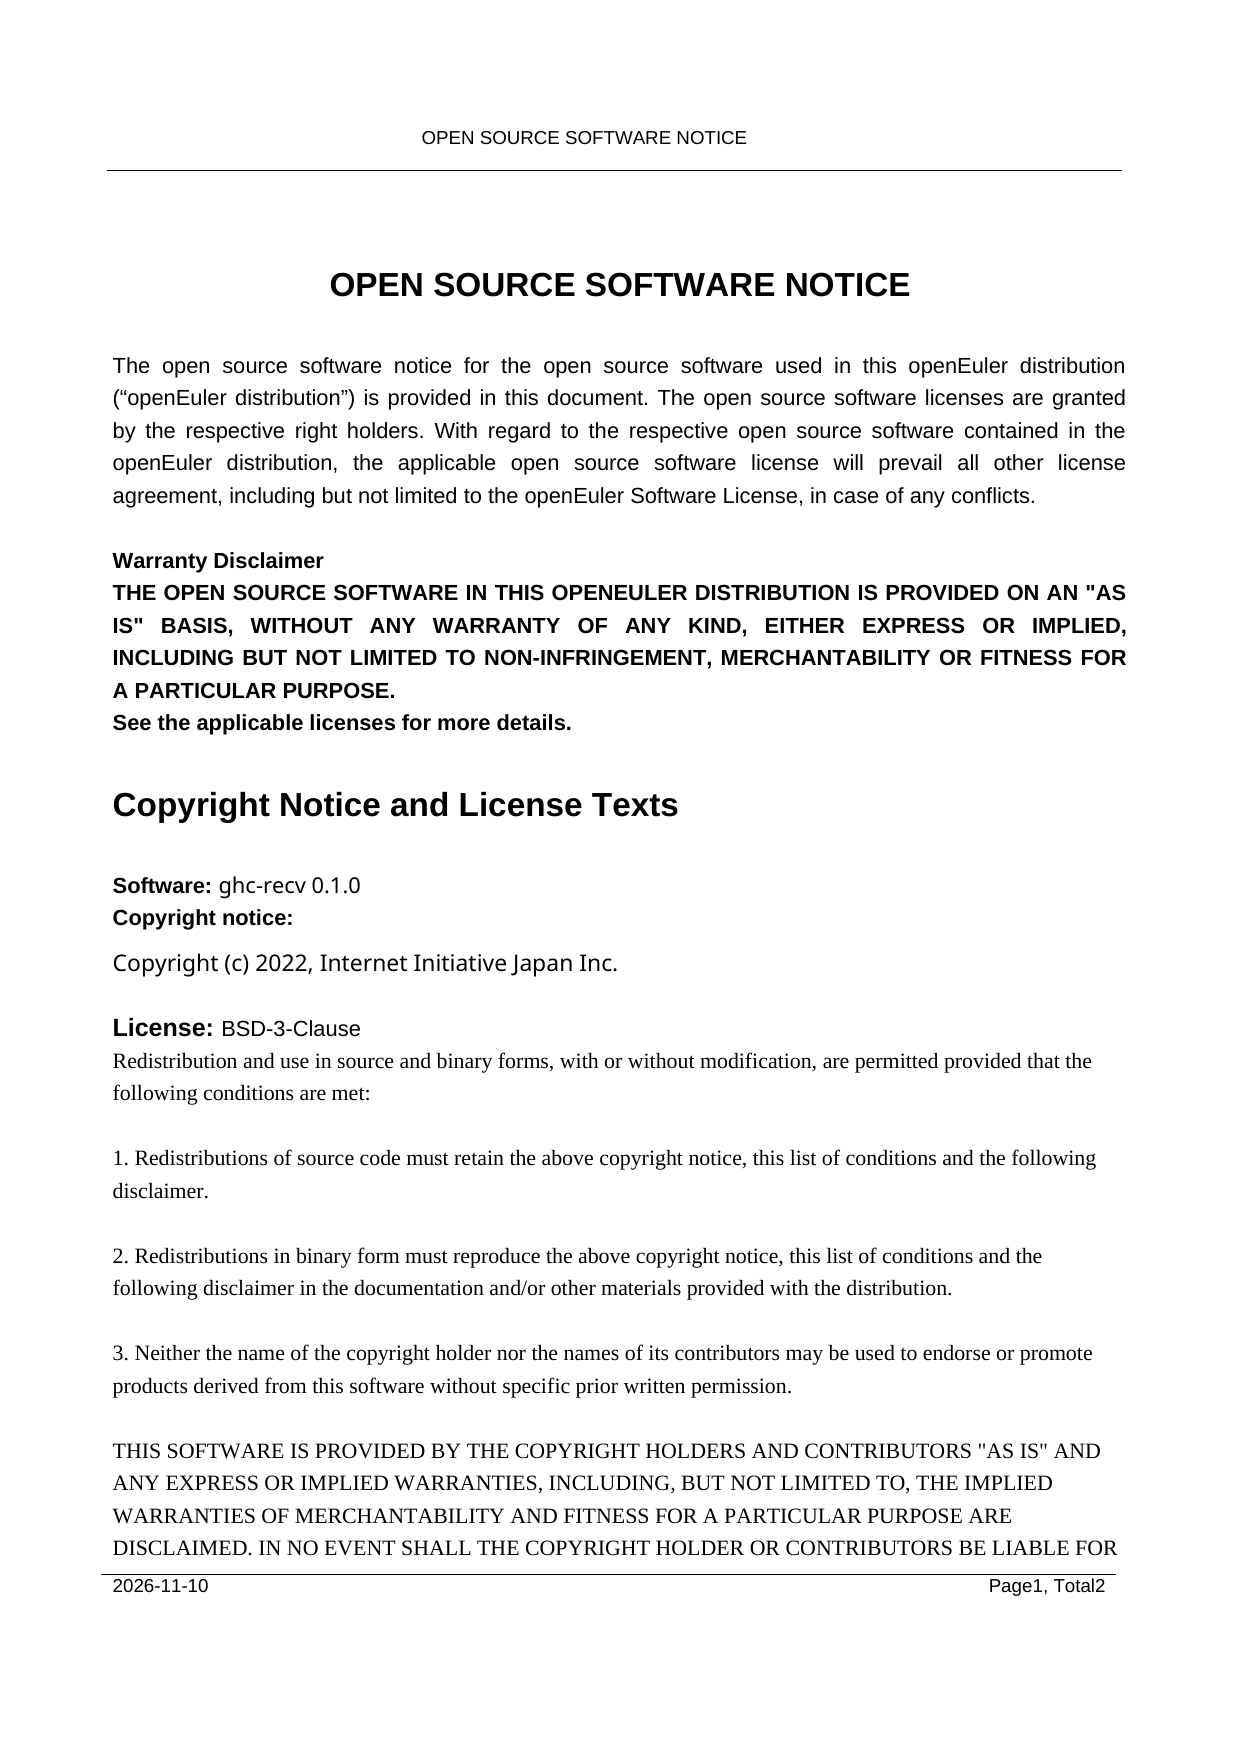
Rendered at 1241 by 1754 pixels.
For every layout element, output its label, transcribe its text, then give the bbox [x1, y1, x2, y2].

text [112, 1044, 1128, 1564]
text Warranty Disclaimer [112, 544, 1128, 576]
text The open source software notice for the open source software used in this openEuler distribution (“openEuler distribution”) is provided in this document. The open source software licenses are granted by the respective right holders. With regard to the respective open source software contained in the openEuler distribution, the applicable open source software license will prevail all other license agreement, including but not limited to the openEuler Software License, in case of any conflicts. [112, 349, 1128, 511]
text Copyright Notice and License Texts [112, 771, 1128, 836]
text Copyright (c) 2022, Internet Initiative Japan Inc. [112, 947, 1128, 1012]
text THE OPEN SOURCE SOFTWARE IN THIS OPENEULER DISTRIBUTION IS PROVIDED ON AN "AS IS" BASIS, WITHOUT ANY WARRANTY OF ANY KIND, EITHER EXPRESS OR IMPLIED, INCLUDING BUT NOT LIMITED TO NON-INFRINGEMENT, MERCHANTABILITY OR FITNESS FOR A PARTICULAR PURPOSE. See the applicable licenses for more details. [112, 576, 1128, 739]
text Copyright notice: [112, 901, 1128, 934]
text OPEN SOURCE SOFTWARE NOTICE [112, 251, 1128, 316]
text License: BSD-3-Clause [112, 1012, 1128, 1044]
title Software: ghc-recv 0.1.0 [112, 869, 1128, 901]
